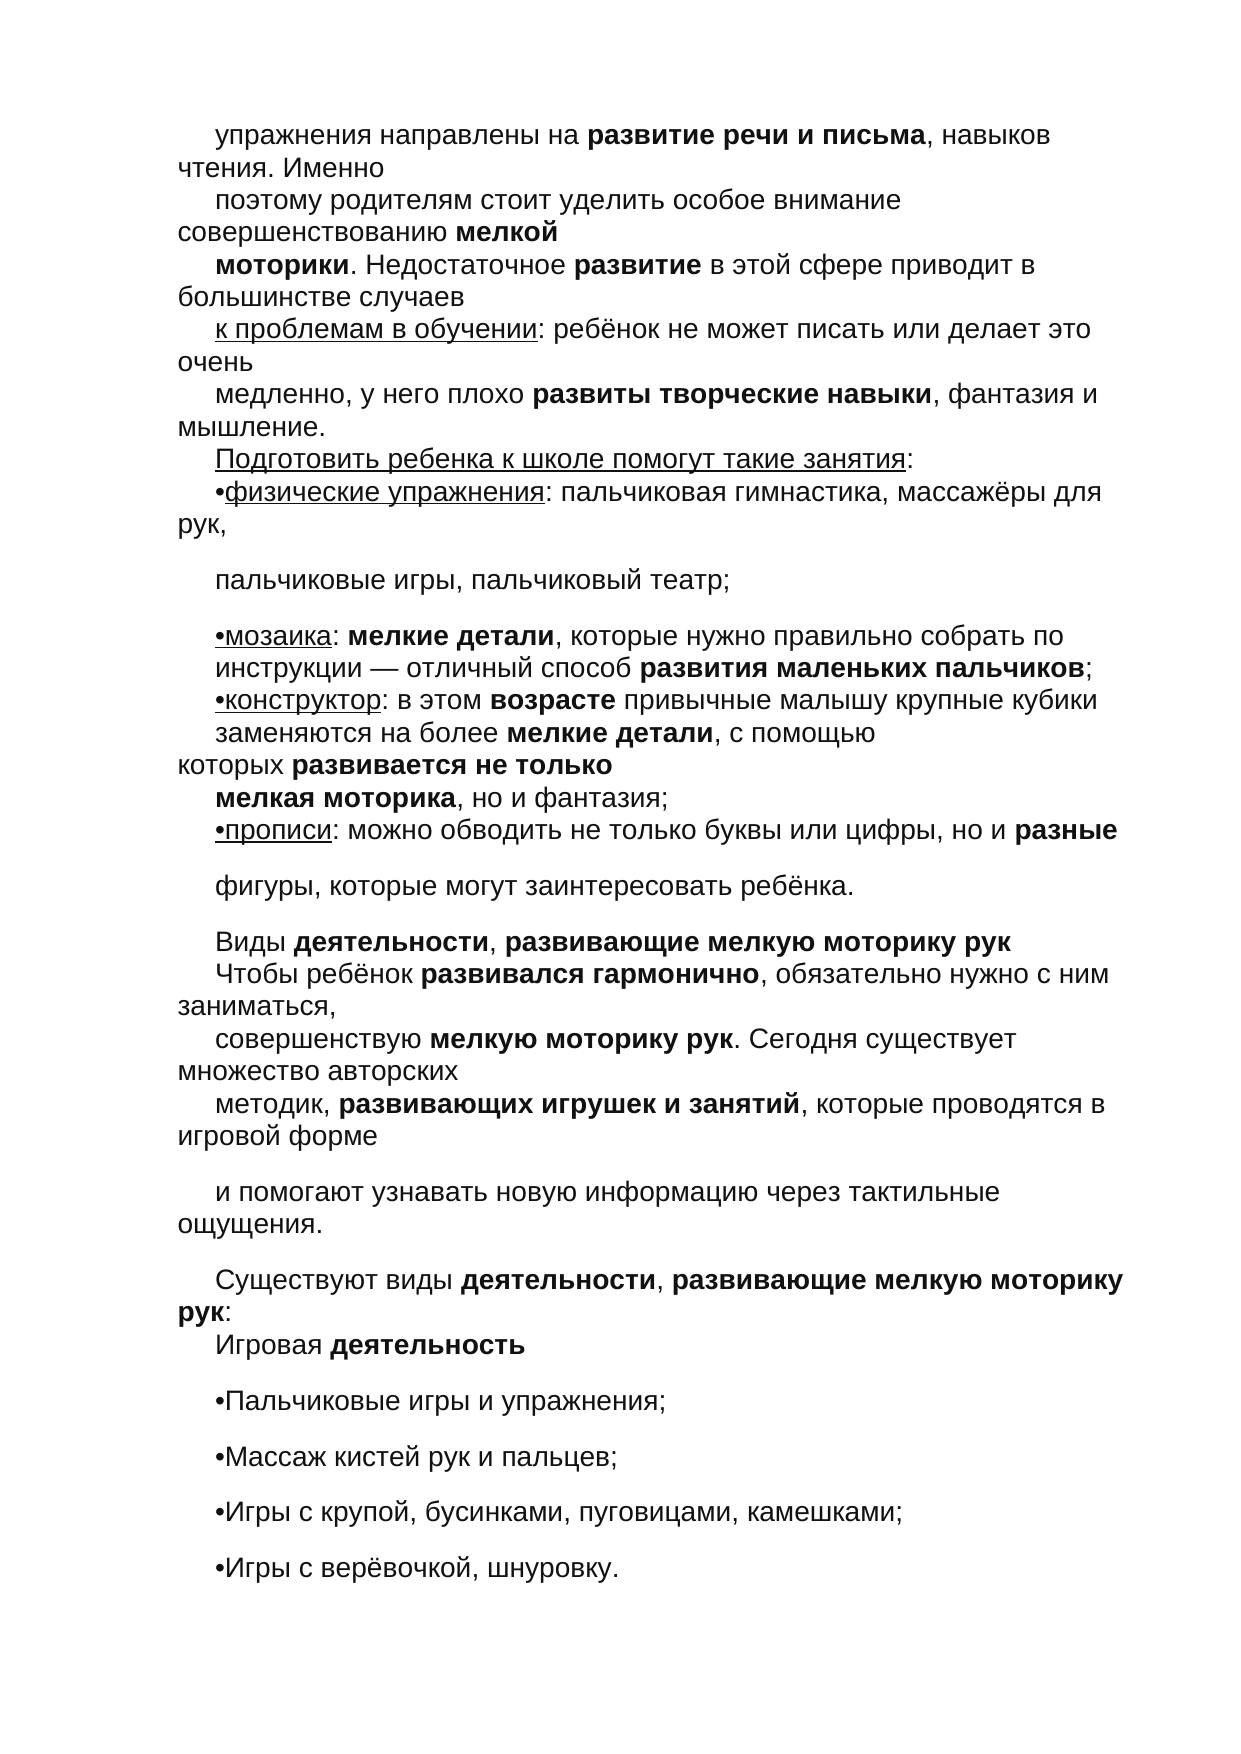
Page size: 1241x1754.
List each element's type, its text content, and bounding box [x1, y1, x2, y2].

text и помогают узнавать новую информацию через тактильные ощущения. [177, 1175, 1152, 1239]
text •мозаика: мелкие детали, которые нужно правильно собрать по [177, 618, 1152, 651]
text Виды деятельности, развивающие мелкую моторику рук [177, 924, 1152, 957]
text Чтобы ребёнок развивался гармонично, обязательно нужно с ним заниматься, [177, 957, 1152, 1022]
text Существуют виды деятельности, развивающие мелкую моторику рук: [177, 1263, 1152, 1328]
text медленно, у него плохо развиты творческие навыки, фантазия и мышление. [177, 377, 1152, 442]
text заменяются на более мелкие детали, с помощью которых развивается не только [177, 716, 1152, 781]
text •Пальчиковые игры и упражнения; [177, 1384, 1152, 1416]
text поэтому родителям стоит уделить особое внимание совершенствованию мелкой [177, 183, 1152, 248]
text Игровая деятельность [177, 1328, 1152, 1360]
text мелкая моторика, но и фантазия; [177, 781, 1152, 813]
text инструкции — отличный способ развития маленьких пальчиков; [177, 651, 1152, 683]
text •конструктор: в этом возрасте привычные малышу крупные кубики [177, 683, 1152, 716]
text пальчиковые игры, пальчиковый театр; [177, 563, 1152, 595]
text методик, развивающих игрушек и занятий, которые проводятся в игровой форме [177, 1087, 1152, 1151]
text моторики. Недостаточное развитие в этой сфере приводит в большинстве случаев [177, 248, 1152, 312]
text к проблемам в обучении: ребёнок не может писать или делает это очень [177, 312, 1152, 377]
text •физические упражнения: пальчиковая гимнастика, массажёры для рук, [177, 474, 1152, 539]
text •Игры с верёвочкой, шнуровку. [177, 1551, 1152, 1583]
text •Массаж кистей рук и пальцев; [177, 1439, 1152, 1472]
text •Игры с крупой, бусинками, пуговицами, камешками; [177, 1495, 1152, 1528]
text фигуры, которые могут заинтересовать ребёнка. [177, 869, 1152, 901]
text Подготовить ребенка к школе помогут такие занятия: [177, 442, 1152, 474]
text упражнения направлены на развитие речи и письма, навыков чтения. Именно [177, 118, 1152, 183]
text •прописи: можно обводить не только буквы или цифры, но и разные [177, 813, 1152, 845]
text совершенствую мелкую моторику рук. Сегодня существует множество авторских [177, 1022, 1152, 1087]
